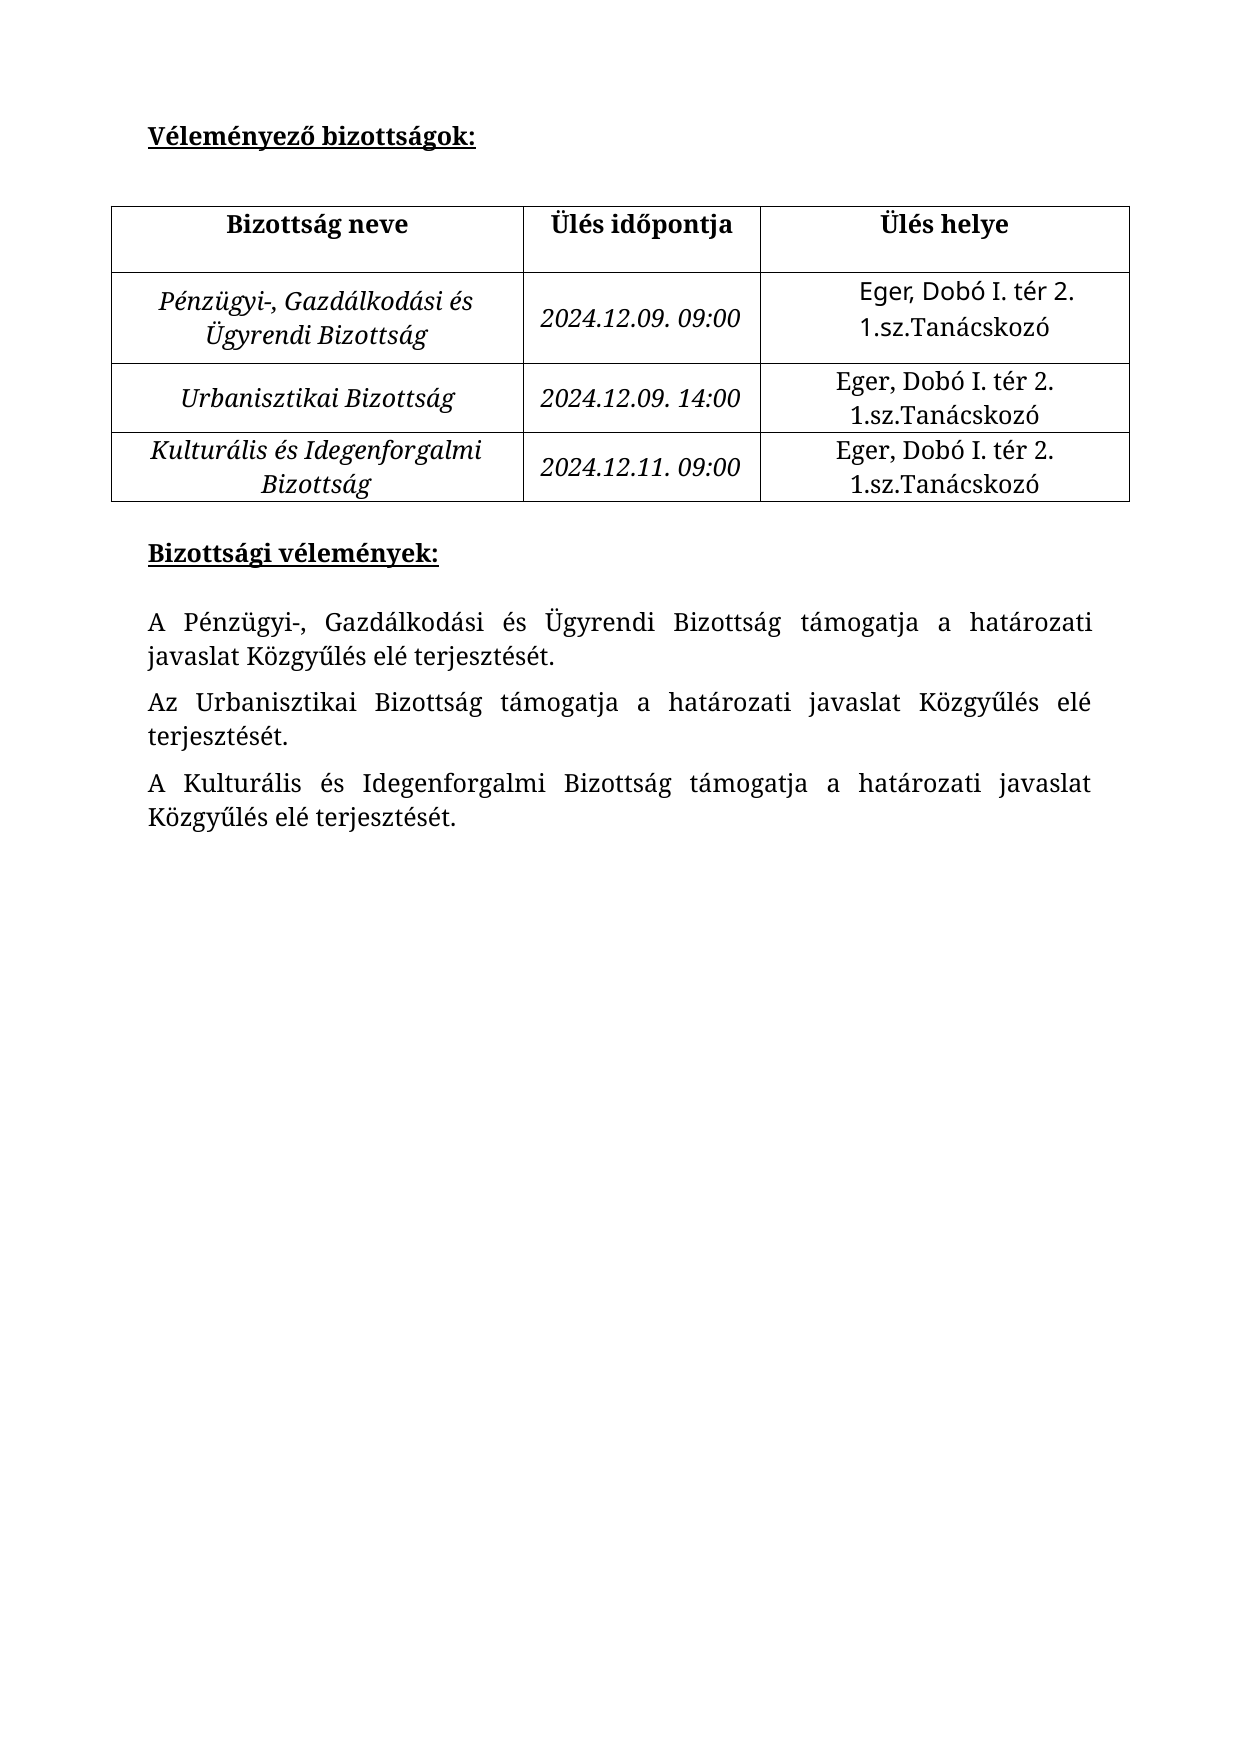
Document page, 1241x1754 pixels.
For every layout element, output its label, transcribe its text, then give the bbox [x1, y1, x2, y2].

table_cell Kulturális és Idegenforgalmi Bizottság [112, 433, 523, 501]
table_cell Eger, Dobó I. tér 2. 1.sz.Tanácskozó [761, 273, 1129, 363]
table_header Bizottság neve [112, 207, 523, 272]
text A Kulturális és Idegenforgalmi Bizottság támogatja a határozati javaslat Közgyűlés elé terjesztését. [148, 766, 1092, 834]
text Véleményező bizottságok: [148, 118, 1092, 152]
table_cell 2024.12.09. 09:00 [524, 273, 760, 363]
text A Pénzügyi-, Gazdálkodási és Ügyrendi Bizottság támogatja a határozati javaslat Közgyűlés elé terjesztését. [148, 604, 1092, 672]
text Az Urbanisztikai Bizottság támogatja a határozati javaslat Közgyűlés elé terjesztését. [148, 685, 1092, 753]
table_cell 2024.12.11. 09:00 [524, 433, 760, 501]
text Bizottsági vélemények: [148, 536, 1092, 570]
table_cell Pénzügyi-, Gazdálkodási és Ügyrendi Bizottság [112, 273, 523, 363]
table_cell 2024.12.09. 14:00 [524, 364, 760, 432]
table_cell Eger, Dobó I. tér 2. 1.sz.Tanácskozó [761, 433, 1129, 501]
table_cell Urbanisztikai Bizottság [112, 364, 523, 432]
table_cell Eger, Dobó I. tér 2. 1.sz.Tanácskozó [761, 364, 1129, 432]
table_header Ülés időpontja [524, 207, 760, 272]
table_header Ülés helye [761, 207, 1129, 272]
